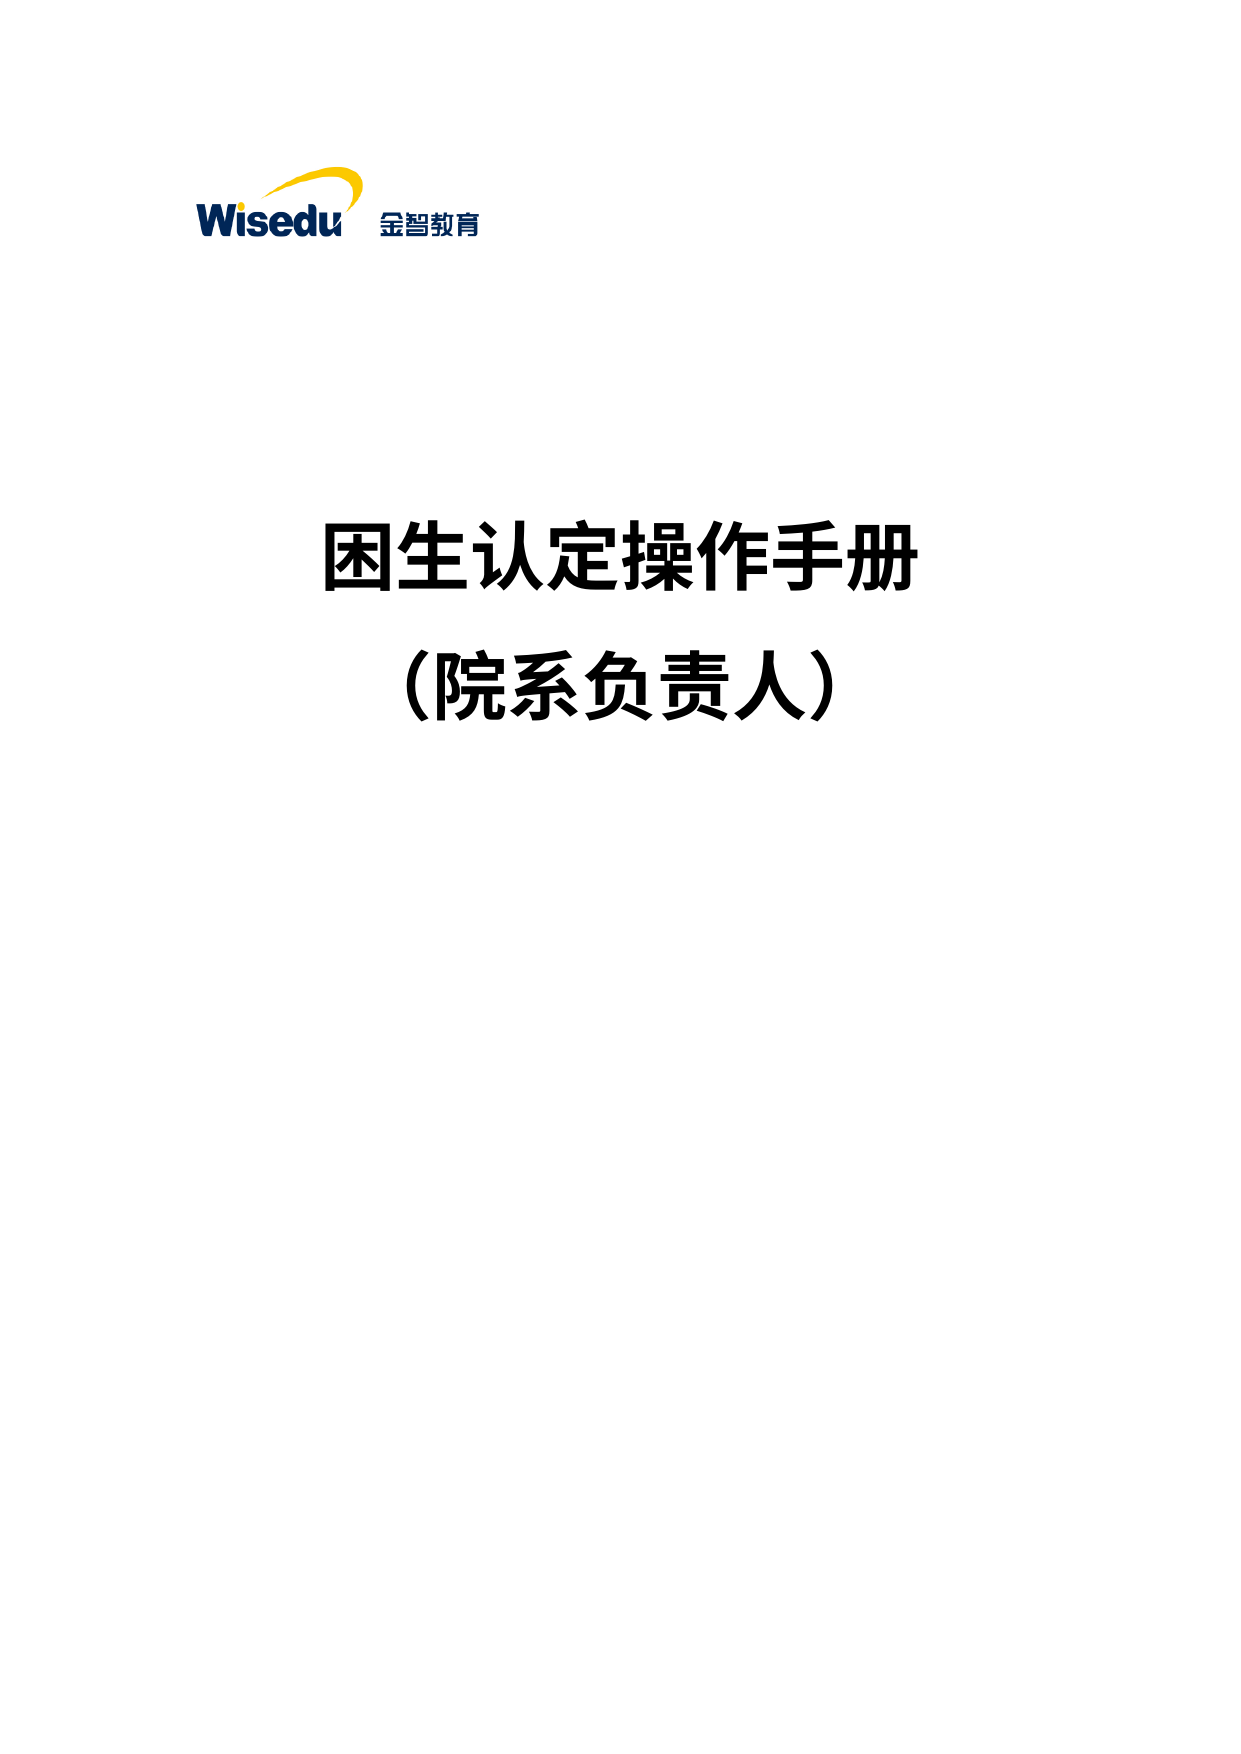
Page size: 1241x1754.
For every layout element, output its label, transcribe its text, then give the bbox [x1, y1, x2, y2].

text 困生认定操作手册 [187, 487, 1053, 617]
picture [187, 162, 499, 252]
text （院系负责人） [187, 617, 1053, 747]
